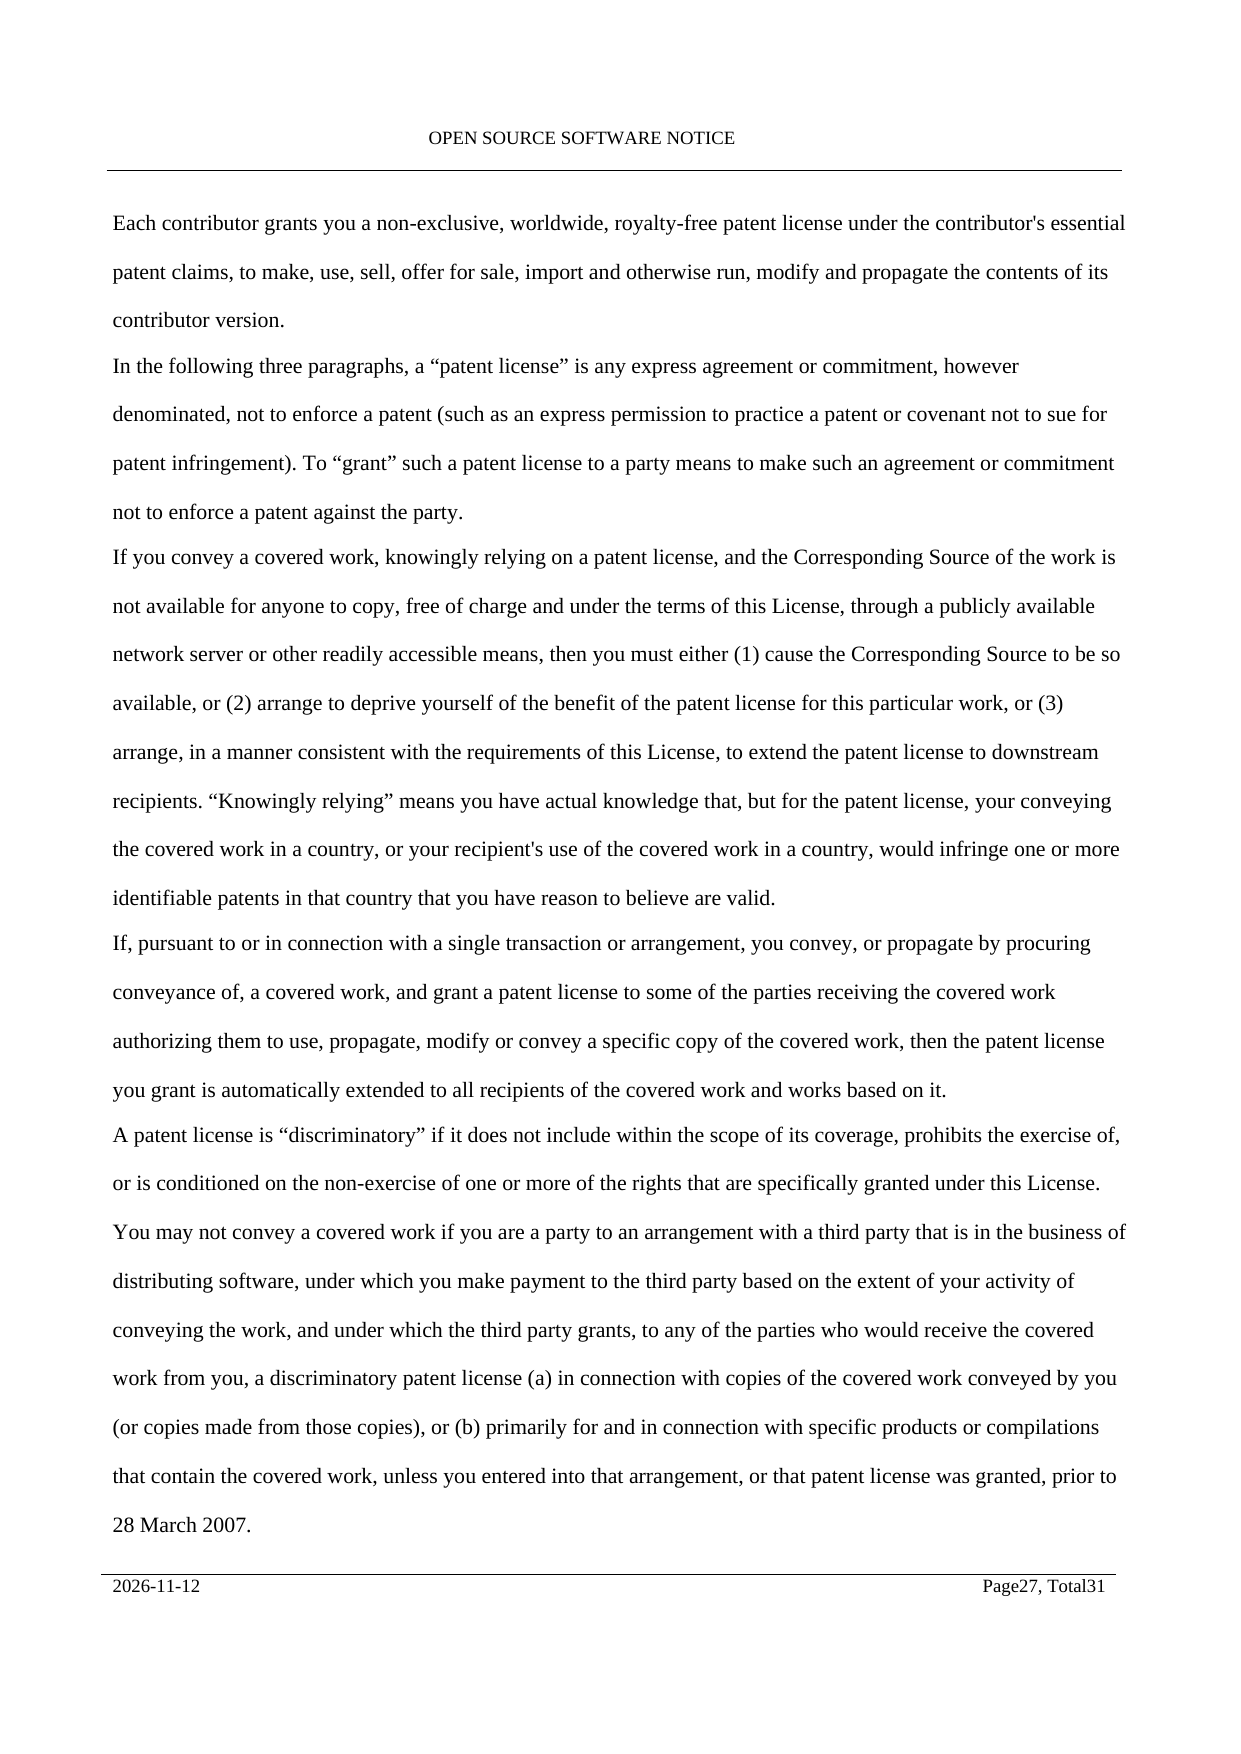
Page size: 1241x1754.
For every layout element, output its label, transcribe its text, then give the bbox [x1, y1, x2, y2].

text Each contributor grants you a non-exclusive, worldwide, royalty-free patent license under the contributor's essential patent claims, to make, use, sell, offer for sale, import and otherwise run, modify and propagate the contents of its contributor version. [112, 206, 1128, 336]
text A patent license is “discriminatory” if it does not include within the scope of its coverage, prohibits the exercise of, or is conditioned on the non-exercise of one or more of the rights that are specifically granted under this License. You may not convey a covered work if you are a party to an arrangement with a third party that is in the business of distributing software, under which you make payment to the third party based on the extent of your activity of conveying the work, and under which the third party grants, to any of the parties who would receive the covered work from you, a discriminatory patent license (a) in connection with copies of the covered work conveyed by you (or copies made from those copies), or (b) primarily for and in connection with specific products or compilations that contain the covered work, unless you entered into that arrangement, or that patent license was granted, prior to 28 March 2007. [112, 1118, 1128, 1541]
text If you convey a covered work, knowingly relying on a patent license, and the Corresponding Source of the work is not available for anyone to copy, free of charge and under the terms of this License, through a publicly available network server or other readily accessible means, then you must either (1) cause the Corresponding Source to be so available, or (2) arrange to deprive yourself of the benefit of the patent license for this particular work, or (3) arrange, in a manner consistent with the requirements of this License, to extend the patent license to downstream recipients. “Knowingly relying” means you have actual knowledge that, but for the patent license, your conveying the covered work in a country, or your recipient's use of the covered work in a country, would infringe one or more identifiable patents in that country that you have reason to believe are valid. [112, 540, 1128, 914]
text If, pursuant to or in connection with a single transaction or arrangement, you convey, or propagate by procuring conveyance of, a covered work, and grant a patent license to some of the parties receiving the covered work authorizing them to use, propagate, modify or convey a specific copy of the covered work, then the patent license you grant is automatically extended to all recipients of the covered work and works based on it. [112, 927, 1128, 1105]
text In the following three paragraphs, a “patent license” is any express agreement or commitment, however denominated, not to enforce a patent (such as an express permission to practice a patent or covenant not to sue for patent infringement). To “grant” such a patent license to a party means to make such an agreement or commitment not to enforce a patent against the party. [112, 349, 1128, 528]
